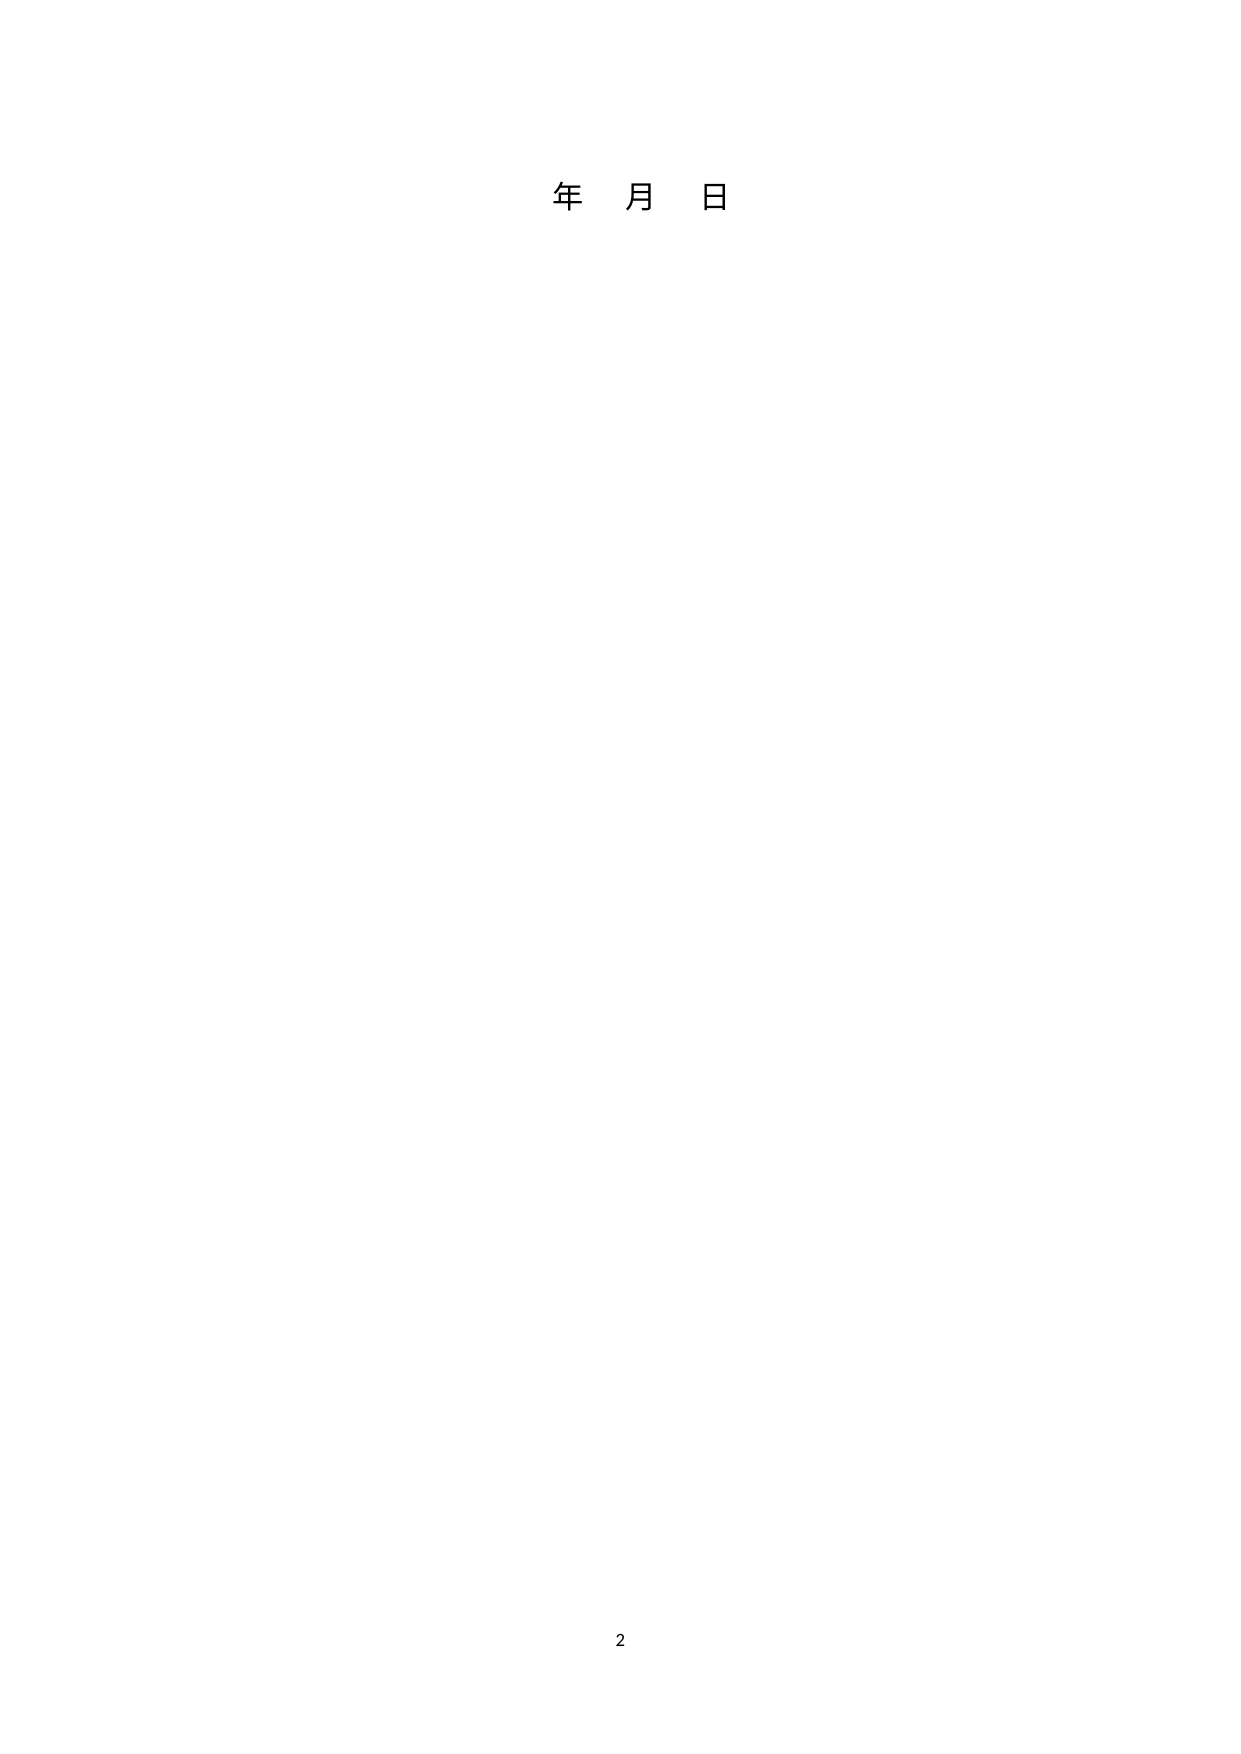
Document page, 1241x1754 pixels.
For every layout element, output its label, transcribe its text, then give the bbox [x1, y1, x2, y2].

text 年 月 日 [187, 162, 1053, 227]
